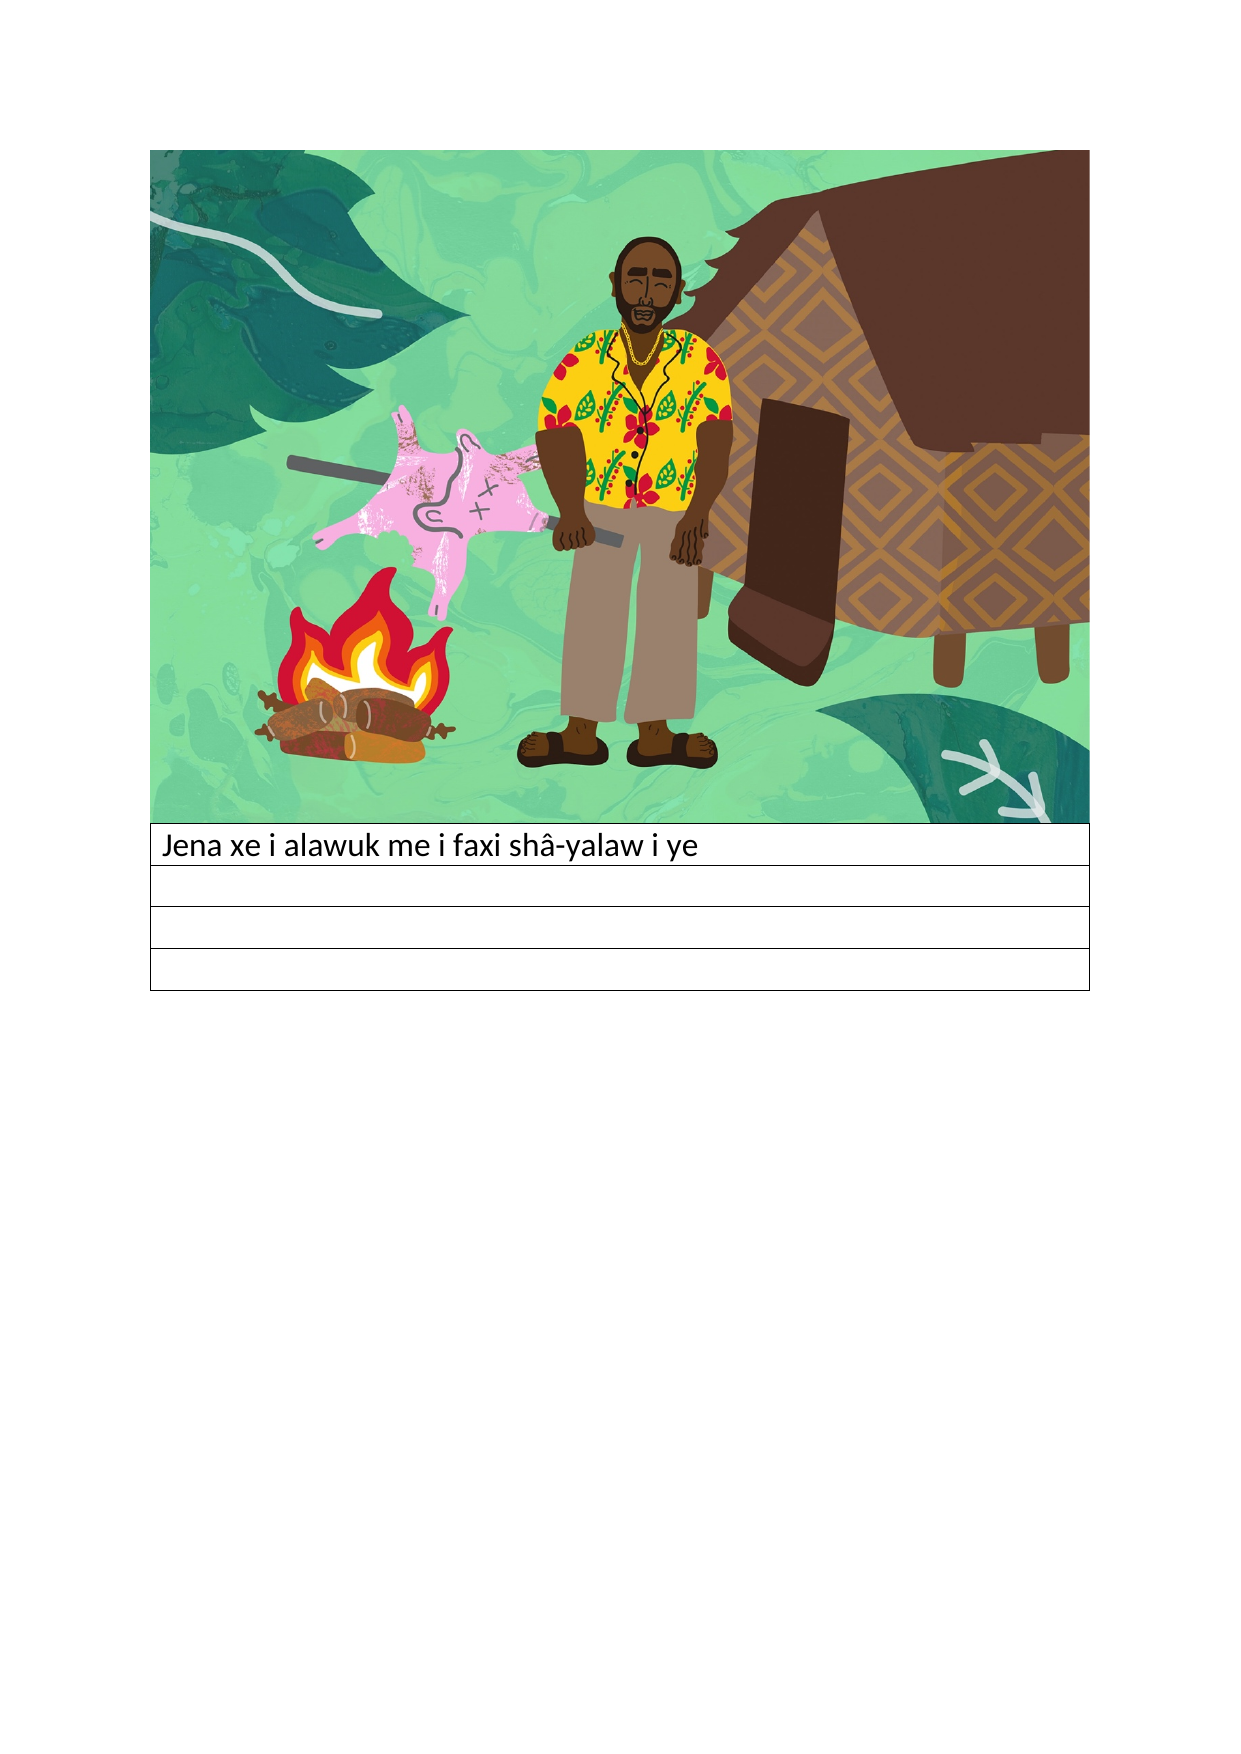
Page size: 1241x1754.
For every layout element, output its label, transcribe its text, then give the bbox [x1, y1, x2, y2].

table_cell [151, 949, 1089, 990]
table_cell [151, 907, 1089, 948]
table_cell [151, 866, 1089, 906]
table_header Jena xe i alawuk me i faxi shâ-yalaw i ye [151, 824, 1089, 864]
picture [150, 150, 1090, 823]
